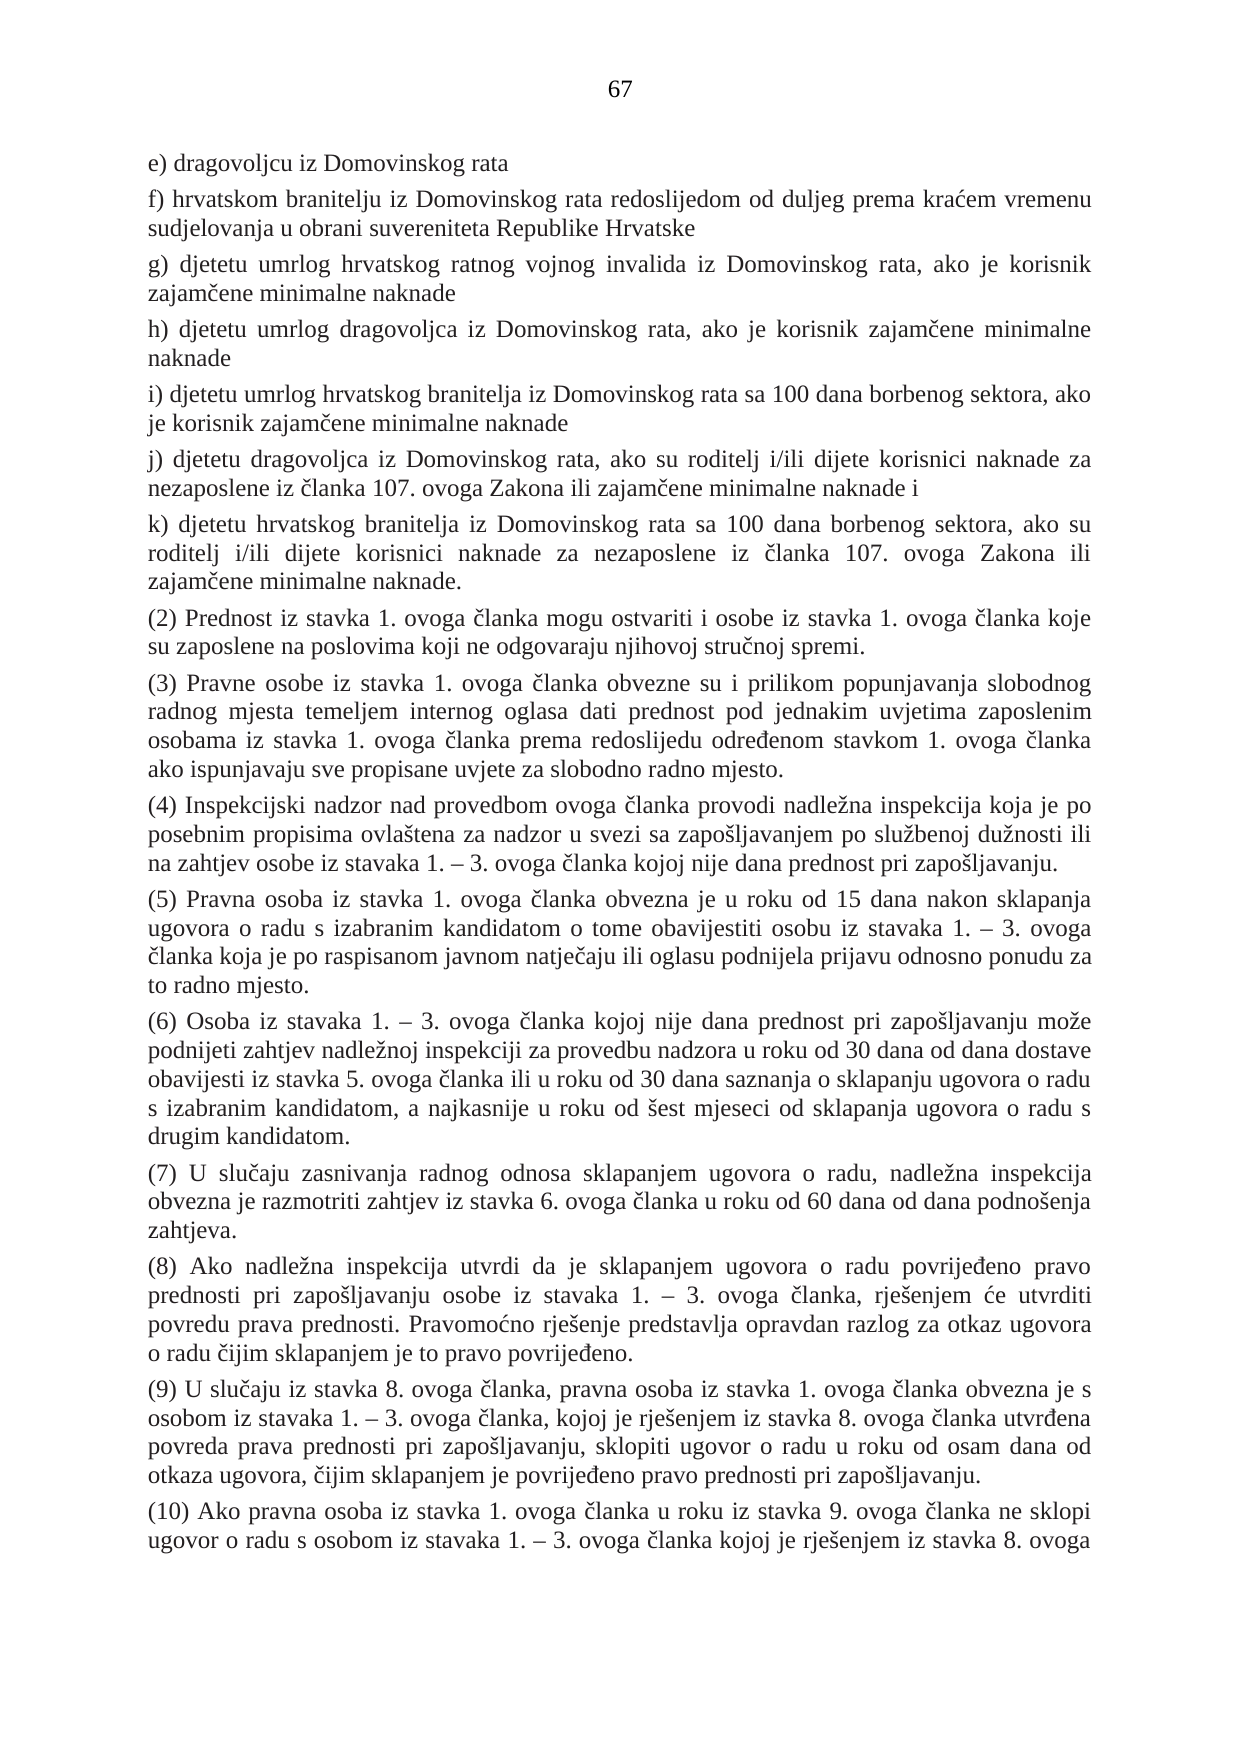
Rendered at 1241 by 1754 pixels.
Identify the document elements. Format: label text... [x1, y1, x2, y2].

text (8) Ako nadležna inspekcija utvrdi da je sklapanjem ugovora o radu povrijeđeno pravo prednosti pri zapošljavanju osobe iz stavaka 1. ‒ 3. ovoga članka, rješenjem će utvrditi povredu prava prednosti. Pravomoćno rješenje predstavlja opravdan razlog za otkaz ugovora o radu čijim sklapanjem je to pravo povrijeđeno. [148, 1251, 1093, 1366]
text (2) Prednost iz stavka 1. ovoga članka mogu ostvariti i osobe iz stavka 1. ovoga članka koje su zaposlene na poslovima koji ne odgovaraju njihovoj stručnoj spremi. [148, 603, 1093, 660]
text e) dragovoljcu iz Domovinskog rata [148, 148, 1093, 176]
text (9) U slučaju iz stavka 8. ovoga članka, pravna osoba iz stavka 1. ovoga članka obvezna je s osobom iz stavaka 1. ‒ 3. ovoga članka, kojoj je rješenjem iz stavka 8. ovoga članka utvrđena povreda prava prednosti pri zapošljavanju, sklopiti ugovor o radu u roku od osam dana od otkaza ugovora, čijim sklapanjem je povrijeđeno pravo prednosti pri zapošljavanju. [148, 1374, 1093, 1489]
text j) djetetu dragovoljca iz Domovinskog rata, ako su roditelj i/ili dijete korisnici naknade za nezaposlene iz članka 107. ovoga Zakona ili zajamčene minimalne naknade i [148, 444, 1093, 501]
text i) djetetu umrlog hrvatskog branitelja iz Domovinskog rata sa 100 dana borbenog sektora, ako je korisnik zajamčene minimalne naknade [148, 379, 1093, 436]
text h) djetetu umrlog dragovoljca iz Domovinskog rata, ako je korisnik zajamčene minimalne naknade [148, 314, 1093, 371]
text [148, 1496, 1093, 1554]
text (3) Pravne osobe iz stavka 1. ovoga članka obvezne su i prilikom popunjavanja slobodnog radnog mjesta temeljem internog oglasa dati prednost pod jednakim uvjetima zaposlenim osobama iz stavka 1. ovoga članka prema redoslijedu određenom stavkom 1. ovoga članka ako ispunjavaju sve propisane uvjete za slobodno radno mjesto. [148, 668, 1093, 783]
text g) djetetu umrlog hrvatskog ratnog vojnog invalida iz Domovinskog rata, ako je korisnik zajamčene minimalne naknade [148, 249, 1093, 306]
text (4) Inspekcijski nadzor nad provedbom ovoga članka provodi nadležna inspekcija koja je po posebnim propisima ovlaštena za nadzor u svezi sa zapošljavanjem po službenoj dužnosti ili na zahtjev osobe iz stavaka 1. ‒ 3. ovoga članka kojoj nije dana prednost pri zapošljavanju. [148, 790, 1093, 876]
text (5) Pravna osoba iz stavka 1. ovoga članka obvezna je u roku od 15 dana nakon sklapanja ugovora o radu s izabranim kandidatom o tome obavijestiti osobu iz stavaka 1. ‒ 3. ovoga članka koja je po raspisanom javnom natječaju ili oglasu podnijela prijavu odnosno ponudu za to radno mjesto. [148, 884, 1093, 999]
text f) hrvatskom branitelju iz Domovinskog rata redoslijedom od duljeg prema kraćem vremenu sudjelovanja u obrani suvereniteta Republike Hrvatske [148, 184, 1093, 241]
text k) djetetu hrvatskog branitelja iz Domovinskog rata sa 100 dana borbenog sektora, ako su roditelj i/ili dijete korisnici naknade za nezaposlene iz članka 107. ovoga Zakona ili zajamčene minimalne naknade. [148, 509, 1093, 595]
text (6) Osoba iz stavaka 1. ‒ 3. ovoga članka kojoj nije dana prednost pri zapošljavanju može podnijeti zahtjev nadležnoj inspekciji za provedbu nadzora u roku od 30 dana od dana dostave obavijesti iz stavka 5. ovoga članka ili u roku od 30 dana saznanja o sklapanju ugovora o radu s izabranim kandidatom, a najkasnije u roku od šest mjeseci od sklapanja ugovora o radu s drugim kandidatom. [148, 1006, 1093, 1150]
text (7) U slučaju zasnivanja radnog odnosa sklapanjem ugovora o radu, nadležna inspekcija obvezna je razmotriti zahtjev iz stavka 6. ovoga članka u roku od 60 dana od dana podnošenja zahtjeva. [148, 1158, 1093, 1244]
